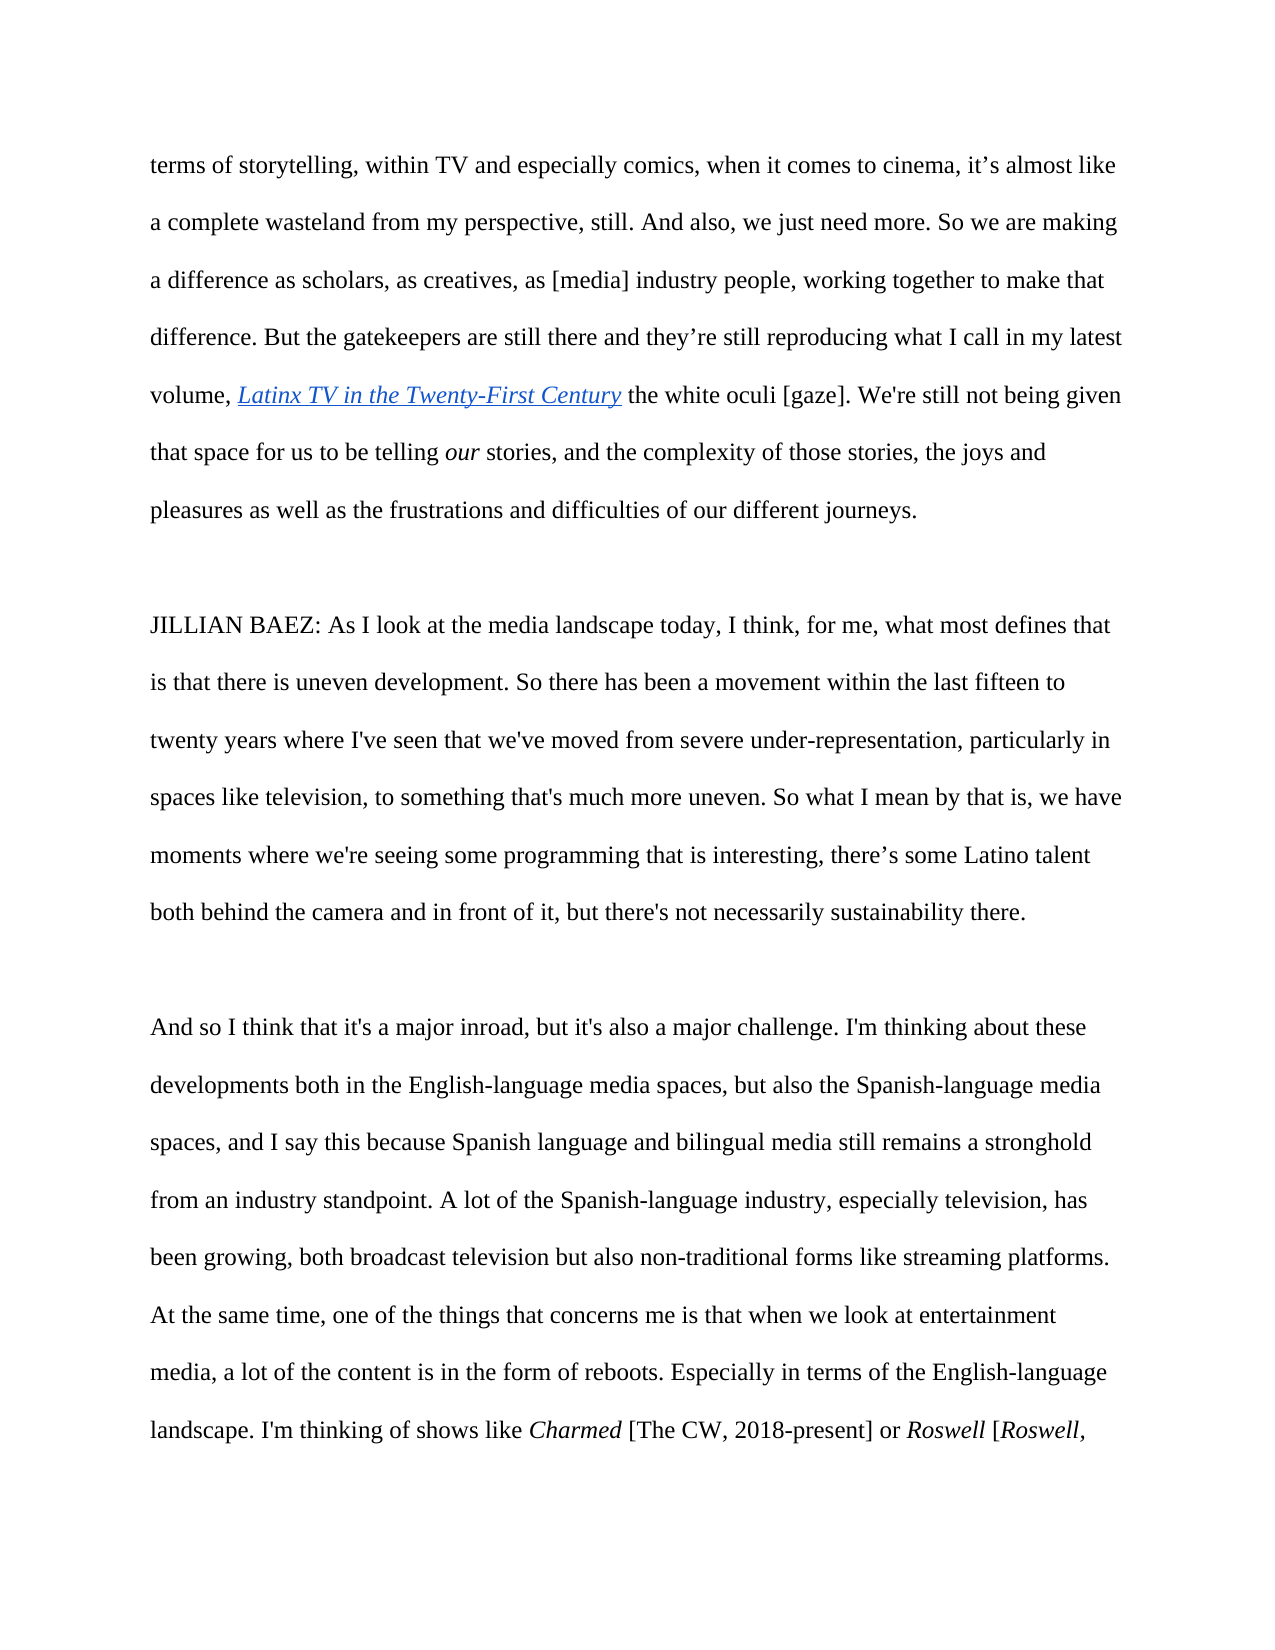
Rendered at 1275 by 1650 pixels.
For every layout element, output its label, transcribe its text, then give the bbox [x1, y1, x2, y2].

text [150, 1012, 1125, 1444]
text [150, 150, 1125, 524]
text JILLIAN BAEZ: As I look at the media landscape today, I think, for me, what most defines that is that there is uneven development. So there has been a movement within the last fifteen to twenty years where I've seen that we've moved from severe under-representation, particularly in spaces like television, to something that's much more uneven. So what I mean by that is, we have moments where we're seeing some programming that is interesting, there’s some Latino talent both behind the camera and in front of it, but there's not necessarily sustainability there. [150, 610, 1125, 926]
